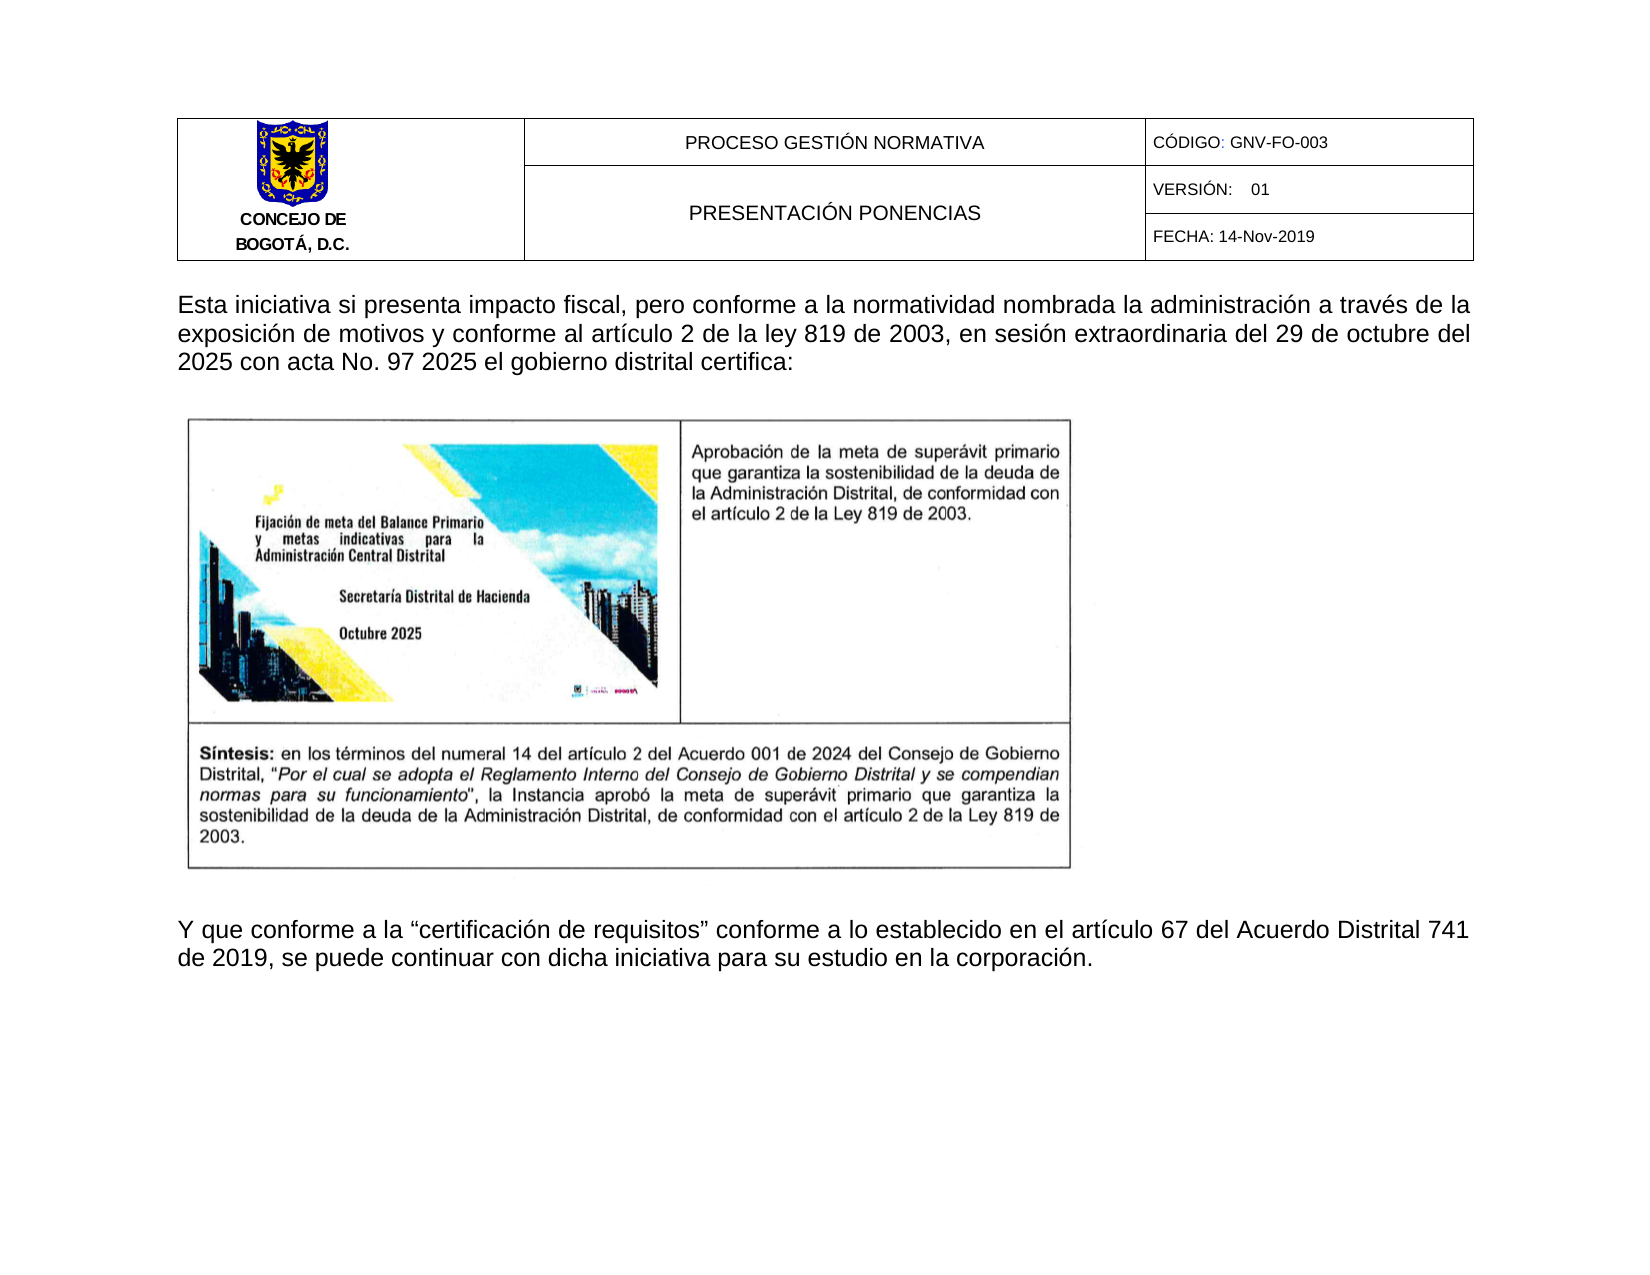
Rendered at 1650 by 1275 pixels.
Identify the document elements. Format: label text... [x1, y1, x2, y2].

text Esta iniciativa si presenta impacto fiscal, pero conforme a la normatividad nombrada la administración a través de la exposición de motivos y conforme al artículo 2 de la ley 819 de 2003, en sesión extraordinaria del 29 de octubre del 2025 con acta No. 97 2025 el gobierno distrital certifica: [177, 290, 1473, 376]
text Y que conforme a la “certificación de requisitos” conforme a lo establecido en el artículo 67 del Acuerdo Distrital 741 de 2019, se puede continuar con dicha iniciativa para su estudio en la corporación. [177, 915, 1473, 972]
picture [177, 405, 1098, 886]
